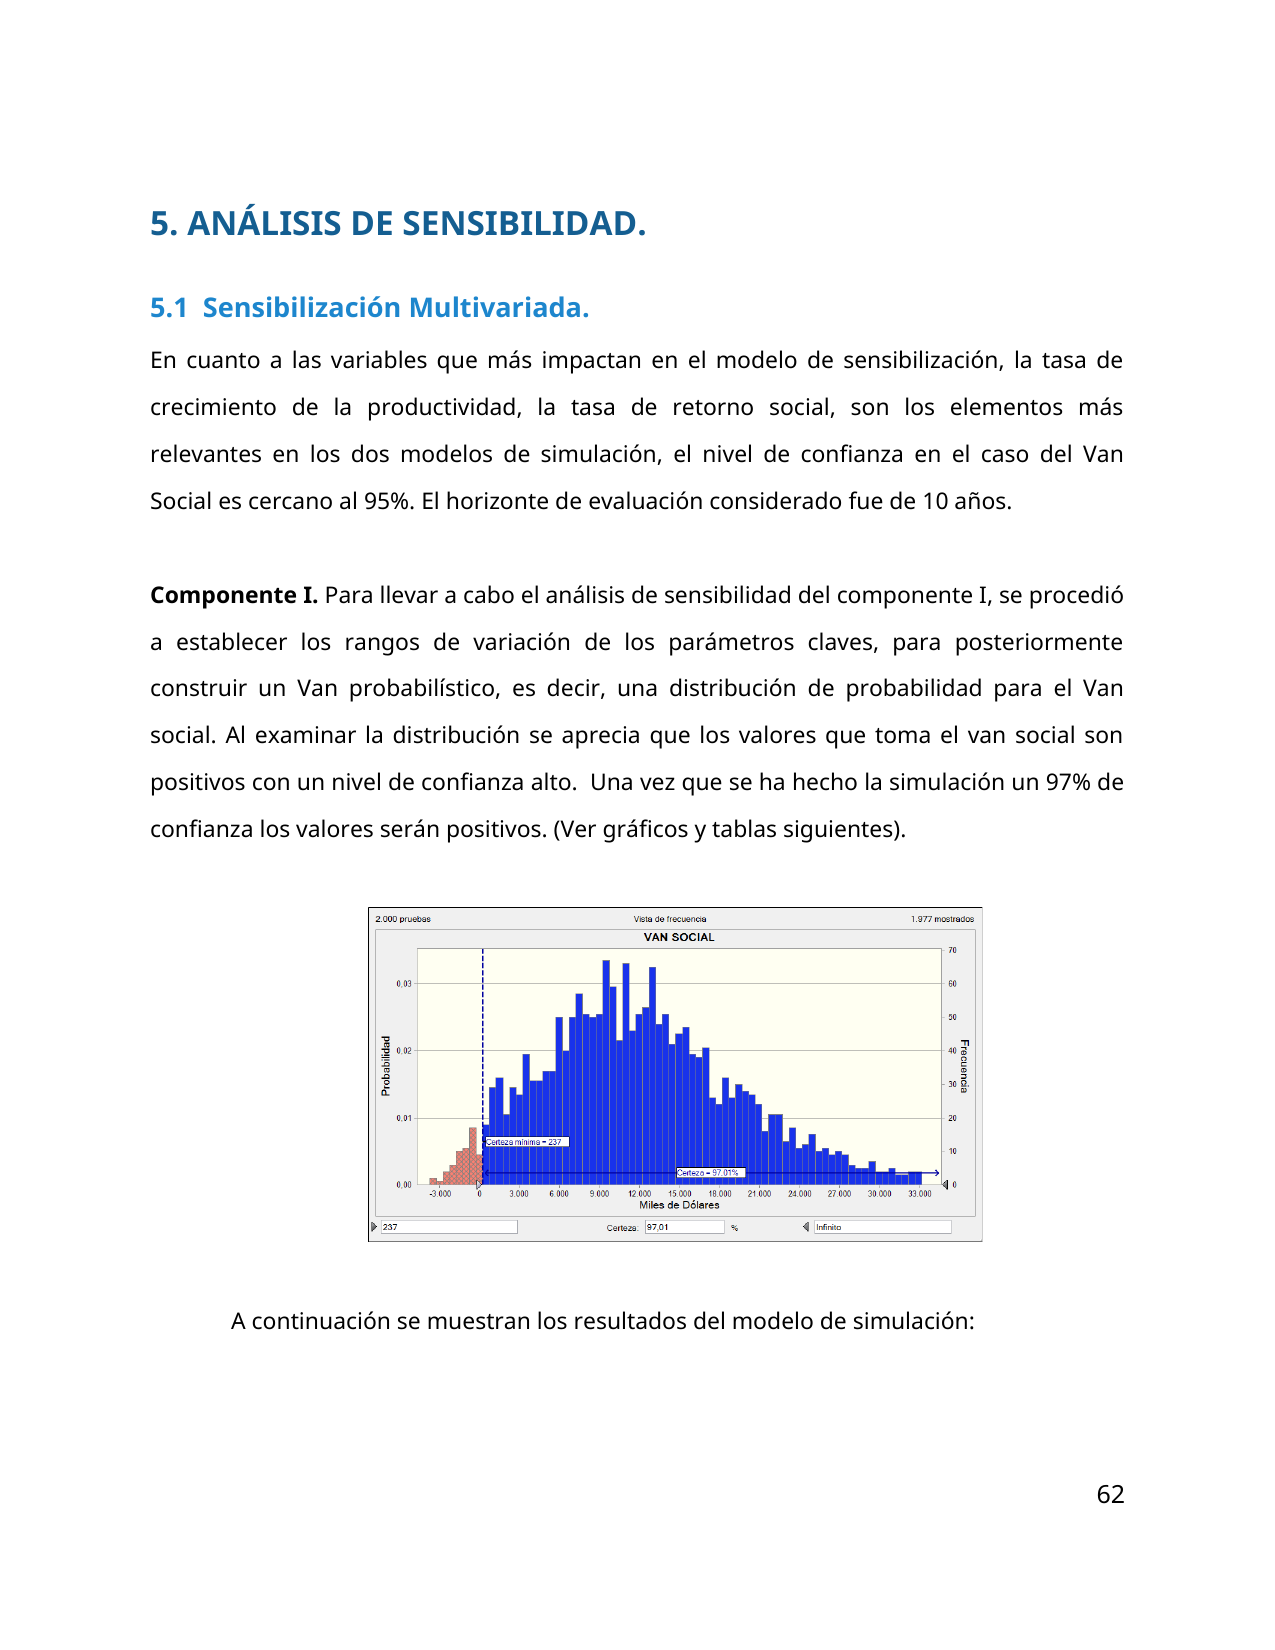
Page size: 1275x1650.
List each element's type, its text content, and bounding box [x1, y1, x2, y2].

subtitle 5.1 Sensibilización Multivariada. [150, 289, 1125, 326]
list Componente I. Para llevar a cabo el análisis de sensibilidad del componente I, se procedió a establecer los rangos de variación de los parámetros claves, para posteriormente construir un Van probabilístico, es decir, una distribución de probabilidad para el Van social. Al examinar la distribución se aprecia que los valores que toma el van social son positivos con un nivel de confianza alto. Una vez que se ha hecho la simulación un 97% de confianza los valores serán positivos. (Ver gráficos y tablas siguientes). [150, 579, 1125, 844]
subtitle 5. ANÁLISIS DE SENSIBILIDAD. [150, 200, 1125, 245]
list A continuación se muestran los resultados del modelo de simulación: [225, 1305, 1125, 1336]
list En cuanto a las variables que más impactan en el modelo de sensibilización, la tasa de crecimiento de la productividad, la tasa de retorno social, son los elementos más relevantes en los dos modelos de simulación, el nivel de confianza en el caso del Van Social es cercano al 95%. El horizonte de evaluación considerado fue de 10 años. [150, 344, 1125, 516]
